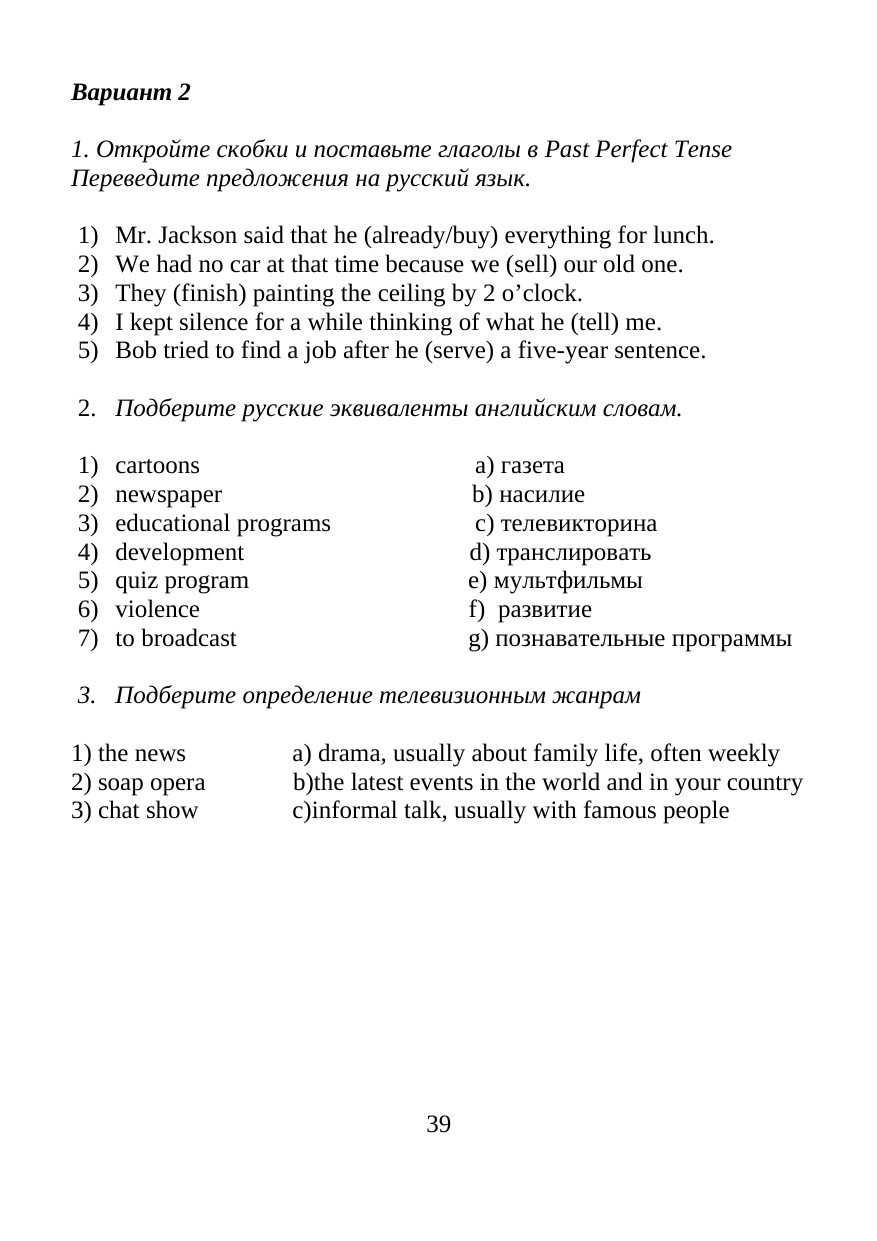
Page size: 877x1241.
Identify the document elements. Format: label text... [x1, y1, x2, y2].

list quiz program e) мультфильмы [78, 566, 806, 594]
list educational programs c) телевикторина [78, 508, 806, 537]
text 3) chat show c)informal talk, usually with famous people [71, 796, 806, 824]
list I kept silence for a while thinking of what he (tell) me. [78, 307, 806, 336]
list They (finish) painting the ceiling by 2 o’clock. [78, 278, 806, 307]
list Подберите русские эквиваленты английским словам. [78, 393, 806, 422]
text 2) soap opera b)the latest events in the world and in your country [71, 767, 806, 796]
list Подберите определение телевизионным жанрам [78, 681, 806, 709]
text 1. Откройте скобки и поставьте глаголы в Past Perfect Tense Переведите предложения на русский язык. [71, 134, 806, 192]
text Вариант 2 [71, 77, 806, 106]
list newspaper b) насилие [78, 479, 806, 508]
list Mr. Jackson said that he (already/buy) everything for lunch. [78, 221, 806, 249]
text 1) the news a) drama, usually about family life, often weekly [71, 738, 806, 767]
list Bob tried to find a job after he (serve) a five-year sentence. [78, 336, 806, 364]
list violence f) развитие [78, 594, 806, 623]
list cartoons a) газета [78, 451, 806, 479]
list development d) транслировать [78, 537, 806, 566]
list We had no car at that time because we (sell) our old one. [78, 249, 806, 278]
list to broadcast g) познавательные программы [78, 623, 806, 652]
